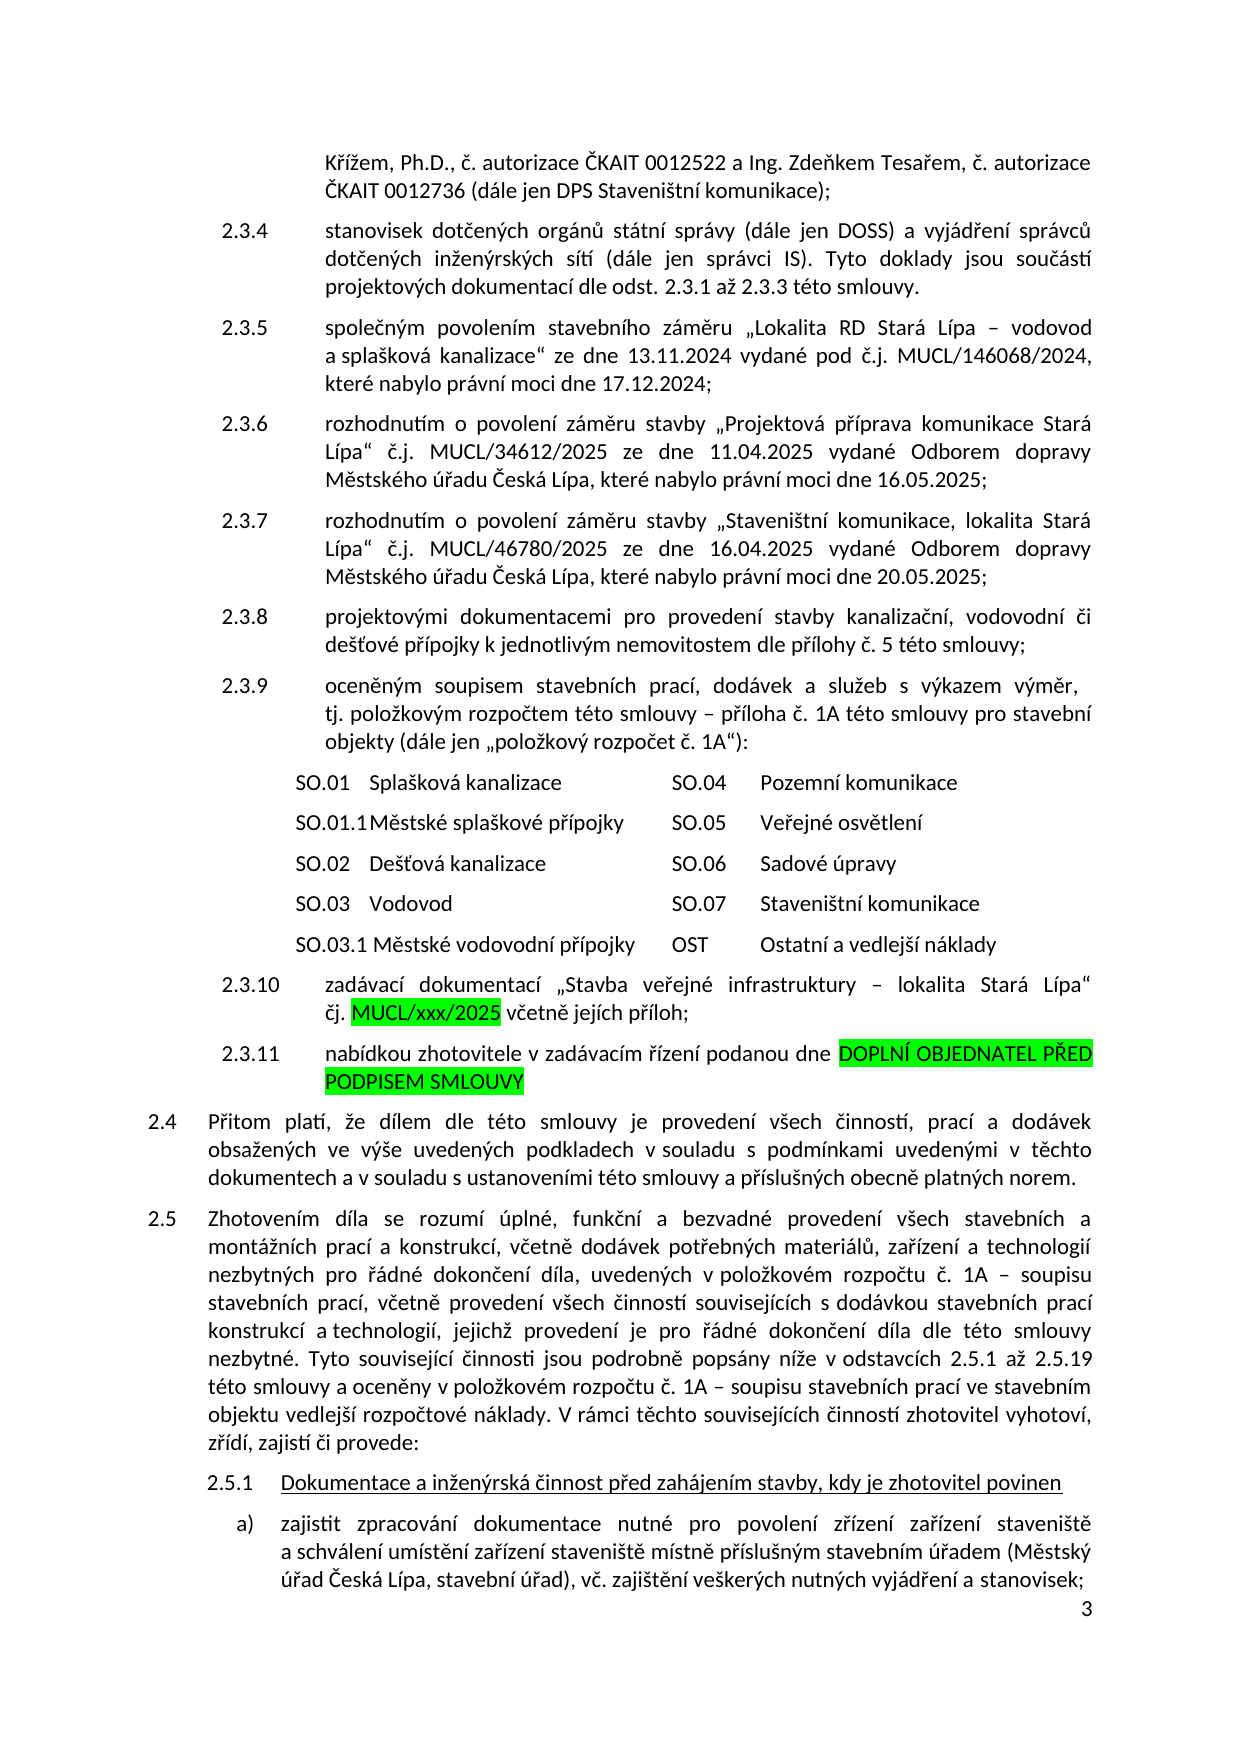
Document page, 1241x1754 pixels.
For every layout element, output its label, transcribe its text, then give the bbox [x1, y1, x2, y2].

subtitle rozhodnutím o povolení záměru stavby „Projektová příprava komunikace Stará Lípa“ č.j. MUCL/34612/2025 ze dne 11.04.2025 vydané Odborem dopravy Městského úřadu Česká Lípa, které nabylo právní moci dne 16.05.2025; [221, 409, 1093, 493]
subtitle SO.07 Staveništní komunikace [672, 889, 1093, 917]
subtitle zadávací dokumentací „Stavba veřejné infrastruktury – lokalita Stará Lípa“ čj. MUCL/xxx/2025 včetně jejích příloh; [221, 970, 1093, 1026]
subtitle SO.03 Vodovod [295, 889, 654, 917]
subtitle SO.05 Veřejné osvětlení [672, 808, 1093, 836]
subtitle oceněným soupisem stavebních prací, dodávek a služeb s výkazem výměr, tj. položkovým rozpočtem této smlouvy – příloha č. 1A této smlouvy pro stavební objekty (dále jen „položkový rozpočet č. 1A“): [221, 671, 1093, 755]
subtitle OST Ostatní a vedlejší náklady [672, 930, 1093, 958]
subtitle Zhotovením díla se rozumí úplné, funkční a bezvadné provedení všech stavebních a montážních prací a konstrukcí, včetně dodávek potřebných materiálů, zařízení a technologií nezbytných pro řádné dokončení díla, uvedených v položkovém rozpočtu č. 1A – soupisu stavebních prací, včetně provedení všech činností souvisejících s dodávkou stavebních prací konstrukcí a technologií, jejichž provedení je pro řádné dokončení díla dle této smlouvy nezbytné. Tyto související činnosti jsou podrobně popsány níže v odstavcích 2.5.1 až 2.5.19 této smlouvy a oceněny v položkovém rozpočtu č. 1A – soupisu stavebních prací ve stavebním objektu vedlejší rozpočtové náklady. V rámci těchto souvisejících činností zhotovitel vyhotoví, zřídí, zajistí či provede: [148, 1204, 1093, 1456]
list zajistit zpracování dokumentace nutné pro povolení zřízení zařízení staveniště a schválení umístění zařízení staveniště místně příslušným stavebním úřadem (Městský úřad Česká Lípa, stavební úřad), vč. zajištění veškerých nutných vyjádření a stanovisek; [236, 1509, 1093, 1593]
subtitle SO.01 Splašková kanalizace [295, 768, 654, 796]
subtitle Přitom platí, že dílem dle této smlouvy je provedení všech činností, prací a dodávek obsažených ve výše uvedených podkladech v souladu s podmínkami uvedenými v těchto dokumentech a v souladu s ustanoveními této smlouvy a příslušných obecně platných norem. [148, 1107, 1093, 1191]
subtitle rozhodnutím o povolení záměru stavby „Staveništní komunikace, lokalita Stará Lípa“ č.j. MUCL/46780/2025 ze dne 16.04.2025 vydané Odborem dopravy Městského úřadu Česká Lípa, které nabylo právní moci dne 20.05.2025; [221, 506, 1093, 590]
subtitle SO.06 Sadové úpravy [672, 849, 1093, 877]
subtitle společným povolením stavebního záměru „Lokalita RD Stará Lípa – vodovod a splašková kanalizace“ ze dne 13.11.2024 vydané pod č.j. MUCL/146068/2024, které nabylo právní moci dne 17.12.2024; [221, 313, 1093, 397]
subtitle Dokumentace a inženýrská činnost před zahájením stavby, kdy je zhotovitel povinen [207, 1468, 1093, 1497]
subtitle stanovisek dotčených orgánů státní správy (dále jen DOSS) a vyjádření správců dotčených inženýrských sítí (dále jen správci IS). Tyto doklady jsou součástí projektových dokumentací dle odst. 2.3.1 až 2.3.3 této smlouvy. [221, 216, 1093, 300]
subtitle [221, 148, 1093, 204]
subtitle nabídkou zhotovitele v zadávacím řízení podanou dne DOPLNÍ OBJEDNATEL PŘED PODPISEM SMLOUVY [221, 1039, 1093, 1095]
subtitle SO.04 Pozemní komunikace [672, 768, 1093, 796]
subtitle SO.03.1 Městské vodovodní přípojky [295, 930, 654, 958]
subtitle projektovými dokumentacemi pro provedení stavby kanalizační, vodovodní či dešťové přípojky k jednotlivým nemovitostem dle přílohy č. 5 této smlouvy; [221, 602, 1093, 658]
subtitle SO.02 Dešťová kanalizace [295, 849, 654, 877]
subtitle SO.01.1 Městské splaškové přípojky [295, 808, 654, 836]
